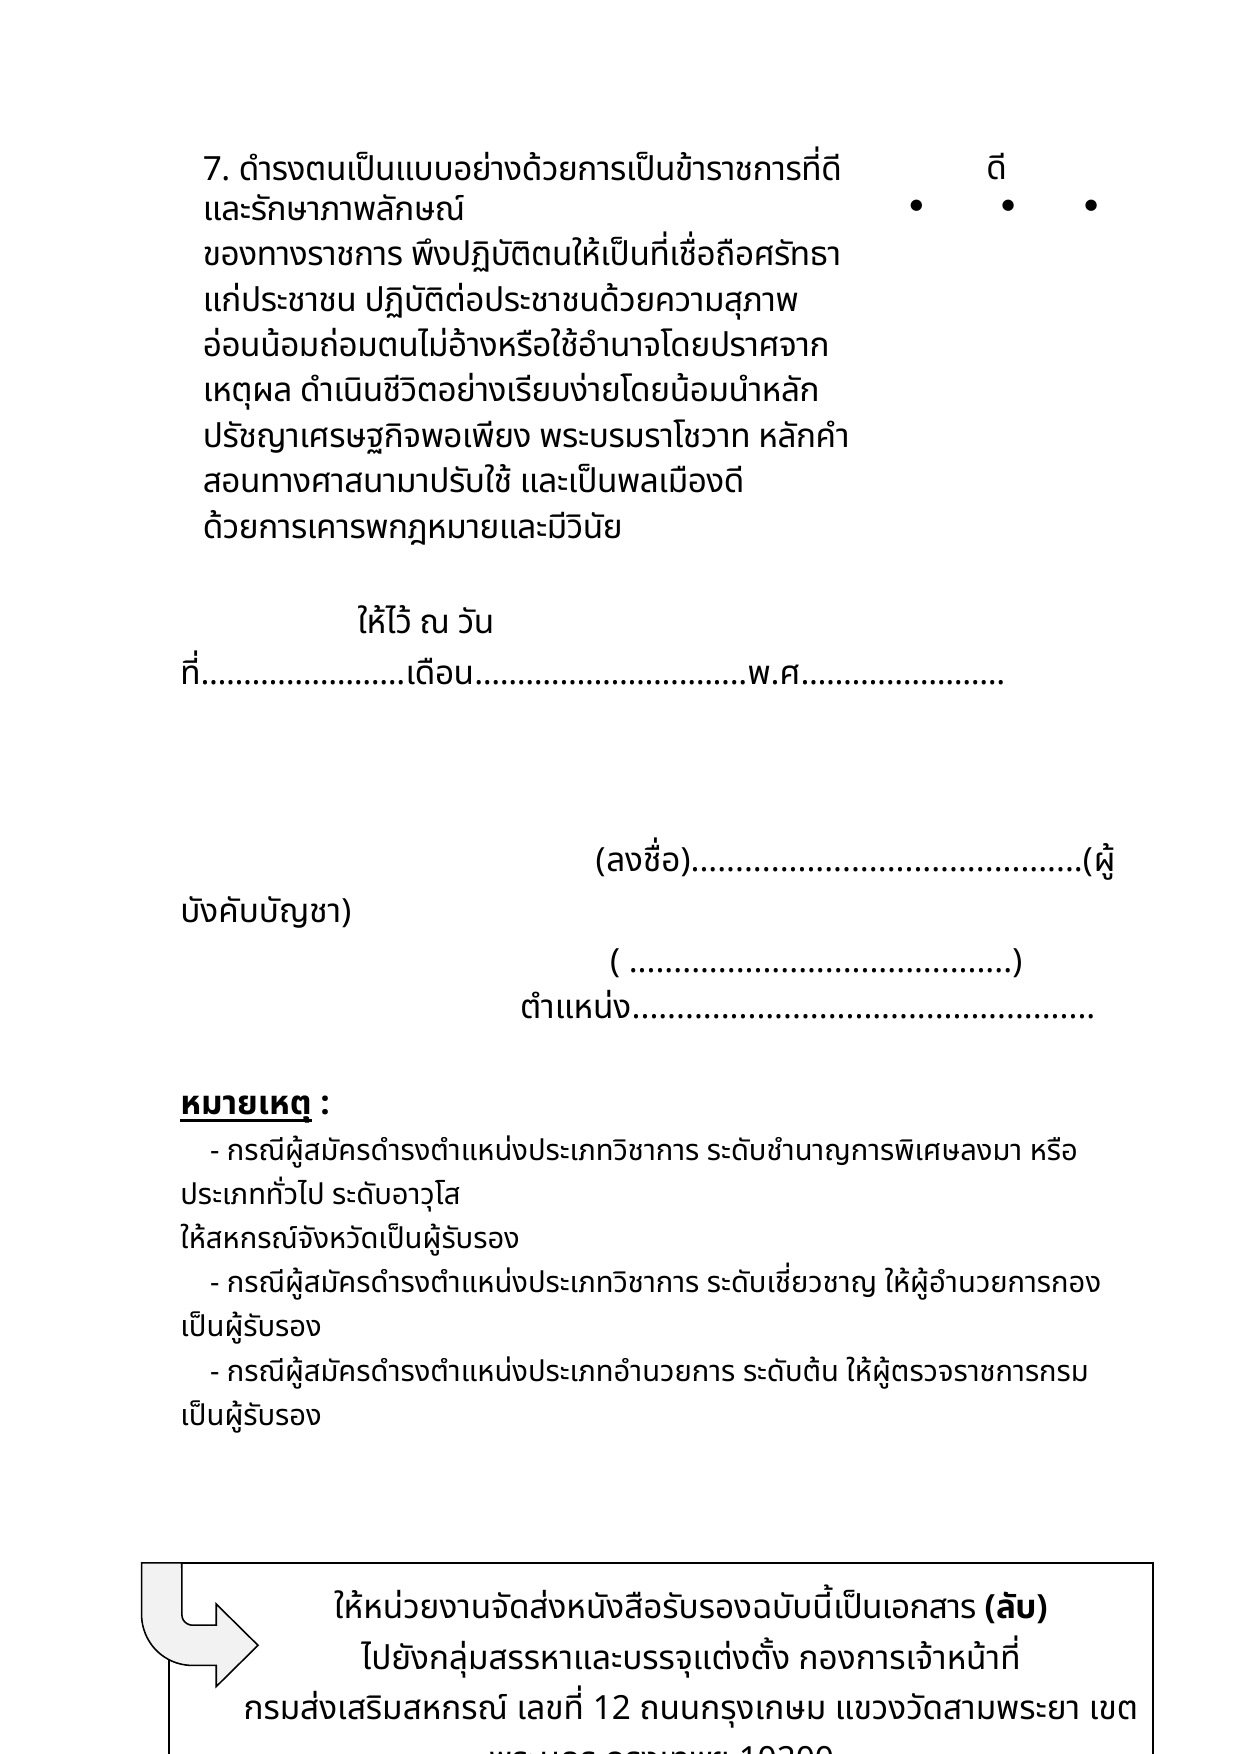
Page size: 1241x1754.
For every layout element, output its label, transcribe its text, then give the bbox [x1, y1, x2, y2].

text - กรณีผู้สมัครดำรงตำแหน่งประเภทอำนวยการ ระดับต้น ให้ผู้ตรวจราชการกรม เป็นผู้รับรอง [180, 1350, 1122, 1438]
text - กรณีผู้สมัครดำรงตำแหน่งประเภทวิชาการ ระดับชำนาญการพิเศษลงมา หรือประเภททั่วไป ระดับอาวุโส ให้สหกรณ์จังหวัดเป็นผู้รับรอง [180, 1129, 1122, 1261]
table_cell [191, 144, 871, 553]
text หมายเหตุ : [180, 1078, 1122, 1129]
text ให้ไว้ ณ วันที่........................เดือน................................พ.ศ........................ [180, 598, 1122, 699]
text (ลงชื่อ)............................................(ผู้บังคับบัญชา) [180, 836, 1122, 937]
text - กรณีผู้สมัครดำรงตำแหน่งประเภทวิชาการ ระดับเชี่ยวชาญ ให้ผู้อำนวยการกอง เป็นผู้รับรอง [180, 1261, 1122, 1350]
text ( ...........................................) [480, 937, 1122, 982]
table_cell ดีเด่น ดีมาก ดี [871, 144, 1122, 553]
text ตำแหน่ง.................................................... [480, 982, 1122, 1033]
